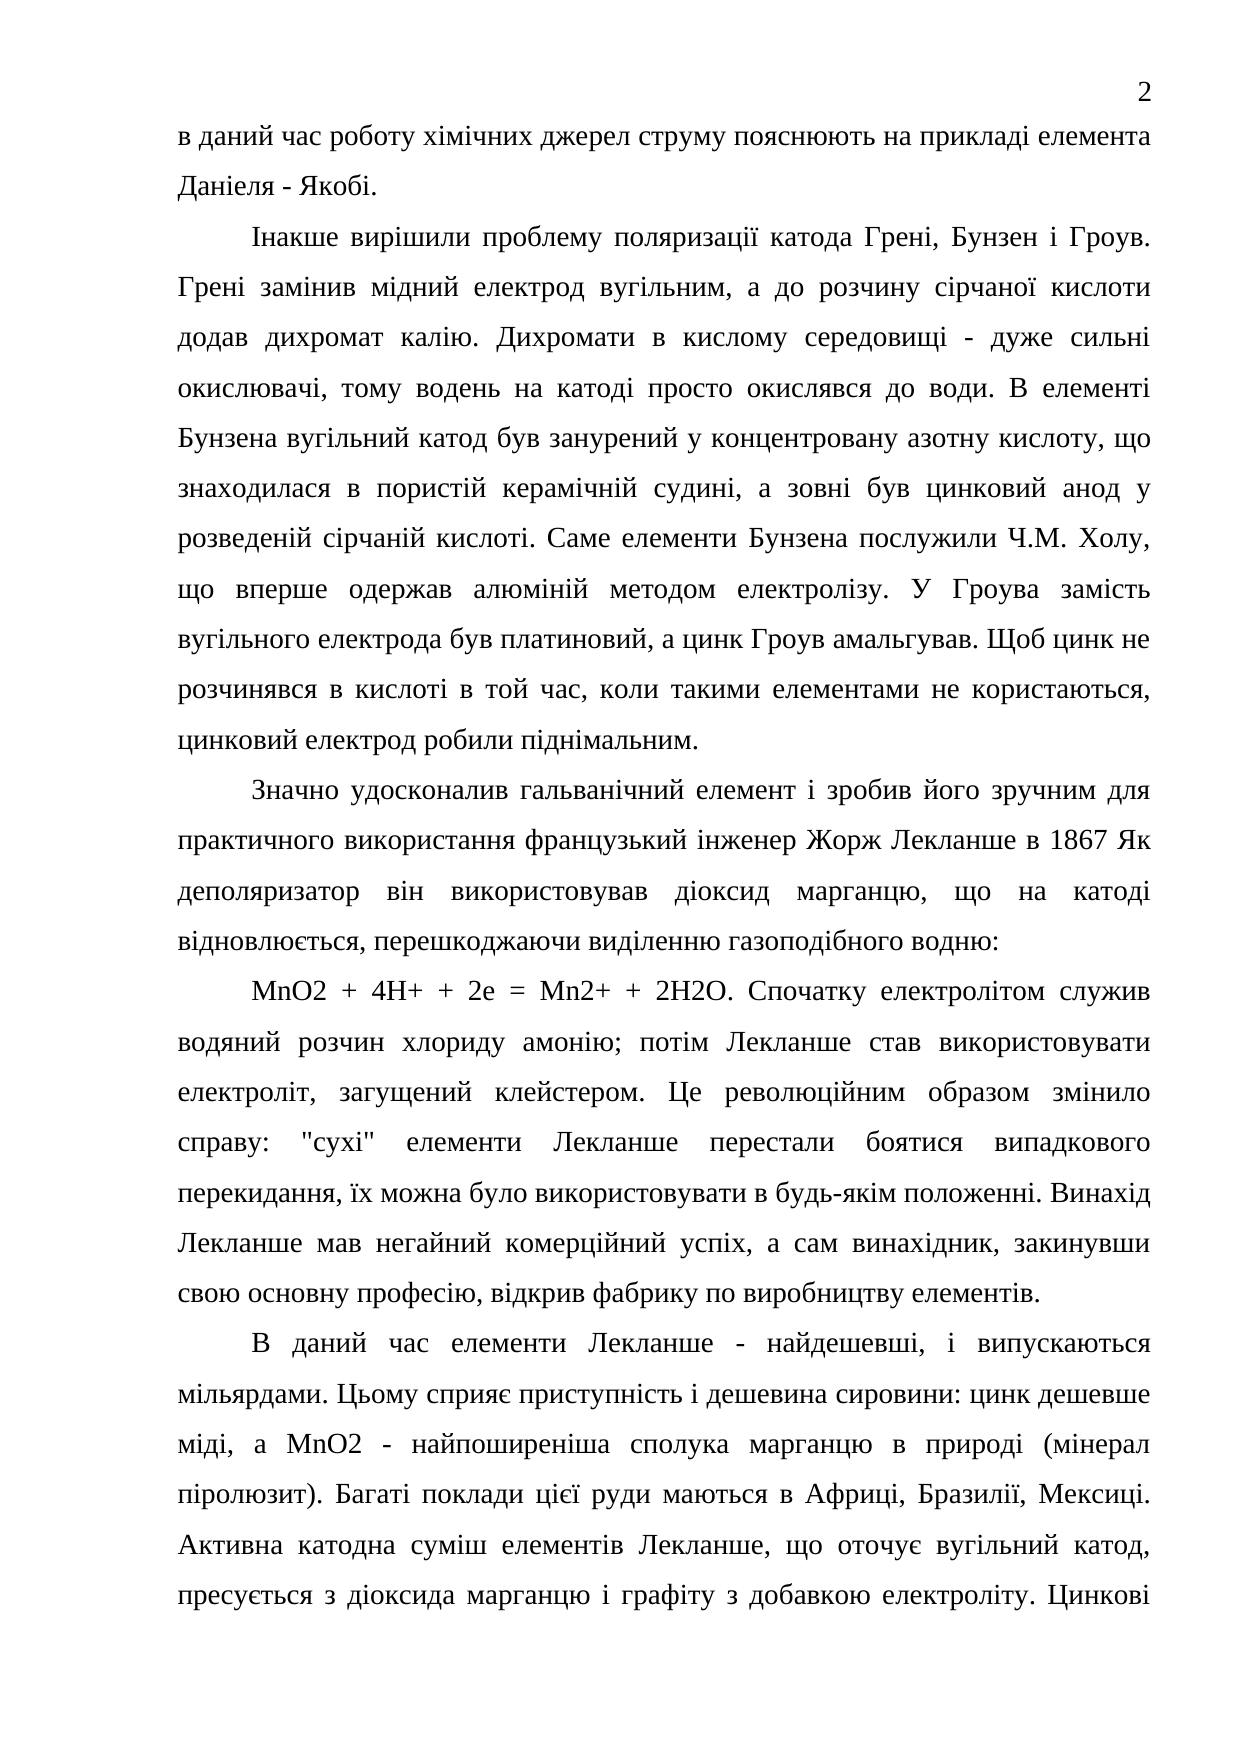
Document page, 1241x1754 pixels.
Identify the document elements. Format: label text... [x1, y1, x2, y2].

text MnО2 + 4H+ + 2e = Mn2+ + 2H2O. Спочатку електролітом служив водяний розчин хлориду амонію; потім Лекланше став використовувати електроліт, загущений клейстером. Це революційним образом змінило справу: "сухі" елементи Лекланше перестали боятися випадкового перекидання, їх можна було використовувати в будь-якім положенні. Винахід Лекланше мав негайний комерційний успіх, а сам винахідник, закинувши свою основну професію, відкрив фабрику по виробництву елементів. [177, 973, 1152, 1309]
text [177, 1326, 1152, 1611]
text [177, 118, 1152, 202]
text Значно удосконалив гальванічний елемент і зробив його зручним для практичного використання французький інженер Жорж Лекланше в 1867 Як деполяризатор він використовував діоксид марганцю, що на катоді відновлюється, перешкоджаючи виділенню газоподібного водню: [177, 772, 1152, 957]
text Інакше вирішили проблему поляризації катода Грені, Бунзен і Гроув. Грені замінив мідний електрод вугільним, а до розчину сірчаної кислоти додав дихромат калію. Дихромати в кислому середовищі - дуже сильні окислювачі, тому водень на катоді просто окислявся до води. В елементі Бунзена вугільний катод був занурений у концентровану азотну кислоту, що знаходилася в пористій керамічній судині, а зовні був цинковий анод у розведеній сірчаній кислоті. Саме елементи Бунзена послужили Ч.М. Холу, що вперше одержав алюміній методом електролізу. У Гроува замість вугільного електрода був платиновий, а цинк Гроув амальгував. Щоб цинк не розчинявся в кислоті в той час, коли такими елементами не користаються, цинковий електрод робили піднімальним. [177, 219, 1152, 755]
